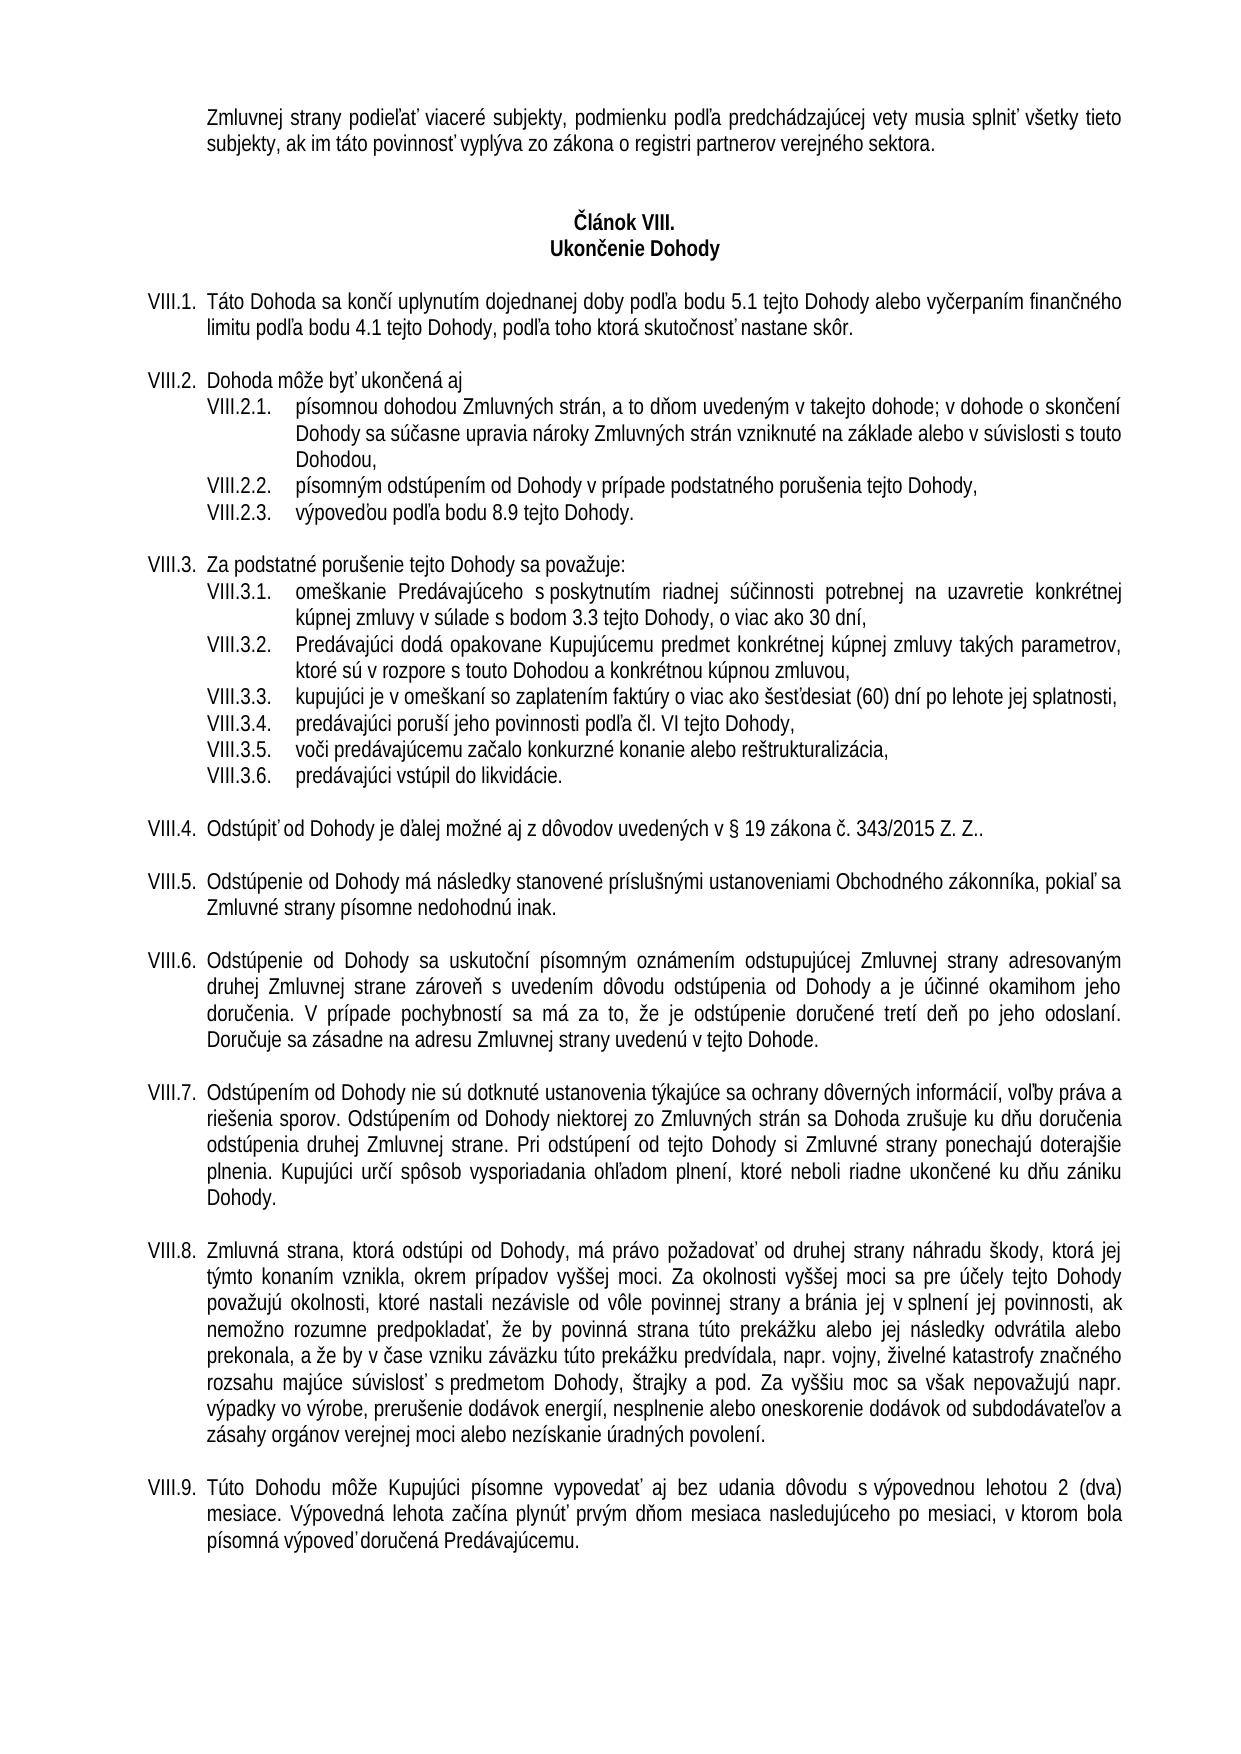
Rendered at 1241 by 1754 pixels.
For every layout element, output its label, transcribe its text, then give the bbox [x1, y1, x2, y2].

list písomným odstúpením od Dohody v prípade podstatného porušenia tejto Dohody, [207, 472, 1122, 499]
list Odstúpiť od Dohody je ďalej možné aj z dôvodov uvedených v § 19 zákona č. 343/2015 Z. Z.. [148, 815, 1122, 841]
list Za podstatné porušenie tejto Dohody sa považuje: [148, 551, 1122, 578]
list Odstúpenie od Dohody má následky stanovené príslušnými ustanoveniami Obchodného zákonníka, pokiaľ sa Zmluvné strany písomne nedohodnú inak. [148, 868, 1122, 920]
list výpoveďou podľa bodu 8.9 tejto Dohody. [207, 499, 1122, 525]
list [148, 103, 1122, 156]
list voči predávajúcemu začalo konkurzné konanie alebo reštrukturalizácia, [207, 736, 1122, 762]
list Túto Dohodu môže Kupujúci písomne vypovedať aj bez udania dôvodu s výpovednou lehotou 2 (dva) mesiace. Výpovedná lehota začína plynúť prvým dňom mesiaca nasledujúceho po mesiaci, v ktorom bola písomná výpoveď doručená Predávajúcemu. [148, 1474, 1122, 1553]
list omeškanie Predávajúceho s poskytnutím riadnej súčinnosti potrebnej na uzavretie konkrétnej kúpnej zmluvy v súlade s bodom 3.3 tejto Dohody, o viac ako 30 dní, [207, 578, 1122, 631]
list predávajúci vstúpil do likvidácie. [207, 762, 1122, 789]
list Odstúpenie od Dohody sa uskutoční písomným oznámením odstupujúcej Zmluvnej strany adresovaným druhej Zmluvnej strane zároveň s uvedením dôvodu odstúpenia od Dohody a je účinné okamihom jeho doručenia. V prípade pochybností sa má za to, že je odstúpenie doručené tretí deň po jeho odoslaní. Doručuje sa zásadne na adresu Zmluvnej strany uvedenú v tejto Dohode. [148, 947, 1122, 1052]
text Ukončenie Dohody [148, 235, 1122, 262]
list písomnou dohodou Zmluvných strán, a to dňom uvedeným v takejto dohode; v dohode o skončení Dohody sa súčasne upravia nároky Zmluvných strán vzniknuté na základe alebo v súvislosti s touto Dohodou, [207, 393, 1122, 472]
list Táto Dohoda sa končí uplynutím dojednanej doby podľa bodu 5.1 tejto Dohody alebo vyčerpaním finančného limitu podľa bodu 4.1 tejto Dohody, podľa toho ktorá skutočnosť nastane skôr. [148, 288, 1122, 341]
list Zmluvná strana, ktorá odstúpi od Dohody, má právo požadovať od druhej strany náhradu škody, ktorá jej týmto konaním vznikla, okrem prípadov vyššej moci. Za okolnosti vyššej moci sa pre účely tejto Dohody považujú okolnosti, ktoré nastali nezávisle od vôle povinnej strany a bránia jej v splnení jej povinnosti, ak nemožno rozumne predpokladať, že by povinná strana túto prekážku alebo jej následky odvrátila alebo prekonala, a že by v čase vzniku záväzku túto prekážku predvídala, napr. vojny, živelné katastrofy značného rozsahu majúce súvislosť s predmetom Dohody, štrajky a pod. Za vyššiu moc sa však nepovažujú napr. výpadky vo výrobe, prerušenie dodávok energií, nesplnenie alebo oneskorenie dodávok od subdodávateľov a zásahy orgánov verejnej moci alebo nezískanie úradných povolení. [148, 1237, 1122, 1447]
list Predávajúci dodá opakovane Kupujúcemu predmet konkrétnej kúpnej zmluvy takých parametrov, ktoré sú v rozpore s touto Dohodou a konkrétnou kúpnou zmluvou, [207, 631, 1122, 683]
list predávajúci poruší jeho povinnosti podľa čl. VI tejto Dohody, [207, 709, 1122, 736]
list Odstúpením od Dohody nie sú dotknuté ustanovenia týkajúce sa ochrany dôverných informácií, voľby práva a riešenia sporov. Odstúpením od Dohody niektorej zo Zmluvných strán sa Dohoda zrušuje ku dňu doručenia odstúpenia druhej Zmluvnej strane. Pri odstúpení od tejto Dohody si Zmluvné strany ponechajú doterajšie plnenia. Kupujúci určí spôsob vysporiadania ohľadom plnení, ktoré neboli riadne ukončené ku dňu zániku Dohody. [148, 1078, 1122, 1210]
list Dohoda môže byť ukončená aj [148, 367, 1122, 393]
list kupujúci je v omeškaní so zaplatením faktúry o viac ako šesťdesiat (60) dní po lehote jej splatnosti, [207, 683, 1122, 709]
